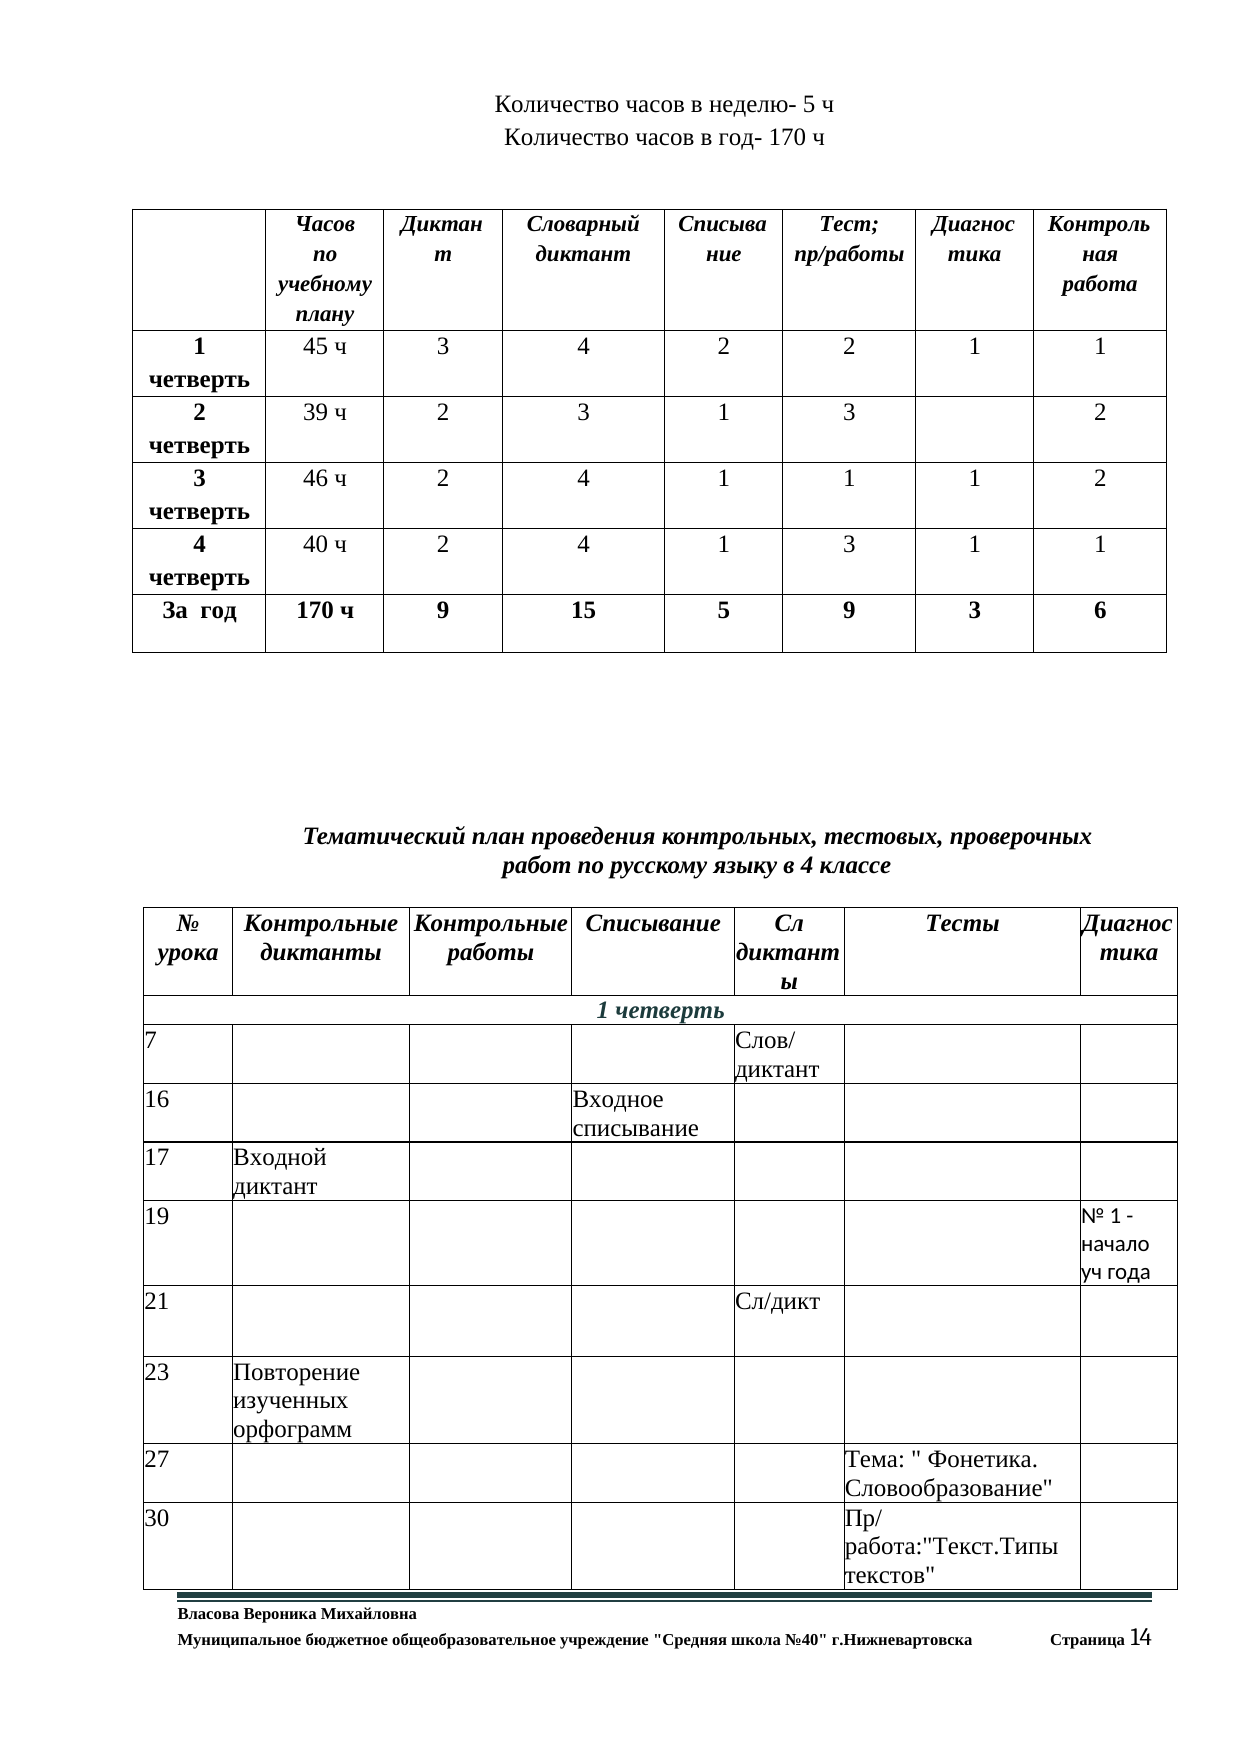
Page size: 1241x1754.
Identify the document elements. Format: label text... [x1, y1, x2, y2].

table_header Часов по учебному плану [266, 210, 383, 330]
table_cell Входное списывание [572, 1084, 734, 1141]
table_header № урока [144, 908, 232, 994]
table_cell [410, 1286, 571, 1356]
table_cell 2 [1034, 463, 1166, 528]
table_cell [845, 1084, 1080, 1141]
table_cell 2 [1034, 397, 1166, 462]
table_cell [410, 1025, 571, 1083]
table_cell 6 [1034, 595, 1166, 652]
table_header Тест; пр/работы [783, 210, 915, 330]
table_cell 2 четверть [133, 397, 265, 462]
table_header Тесты [845, 908, 1080, 994]
table_cell [572, 1201, 734, 1285]
table_cell [1081, 1084, 1177, 1141]
table_cell 1 [665, 397, 782, 462]
table_cell [845, 1286, 1080, 1356]
table_cell [572, 1025, 734, 1083]
table_cell [1081, 1357, 1177, 1443]
table_cell [233, 1025, 409, 1083]
table_cell 40 ч [266, 529, 383, 594]
table_cell [916, 397, 1033, 462]
table_cell [735, 1503, 844, 1589]
table_cell [845, 1025, 1080, 1083]
table_cell 3 [384, 331, 502, 396]
table_cell [1081, 1503, 1177, 1589]
table_header Сл диктанты [735, 908, 844, 994]
table_cell 4 [503, 529, 664, 594]
table_cell [735, 1444, 844, 1502]
table_cell 4 [503, 331, 664, 396]
table_cell 45 ч [266, 331, 383, 396]
table_cell Сл/дикт [735, 1286, 844, 1356]
table_cell [410, 1357, 571, 1443]
table_cell [845, 1143, 1080, 1200]
table_cell 23 [144, 1357, 232, 1443]
table_cell 3 [783, 529, 915, 594]
table_cell 7 [144, 1025, 232, 1083]
table_cell 1 четверть [133, 331, 265, 396]
table_header Диагностика [1081, 908, 1177, 994]
table_cell 15 [503, 595, 664, 652]
table_cell 170 ч [266, 595, 383, 652]
table_cell [1081, 1025, 1177, 1083]
table_cell [410, 1084, 571, 1141]
table_cell 1 четверть [144, 996, 1177, 1024]
table_cell [572, 1143, 734, 1200]
table_cell 1 [783, 463, 915, 528]
table_cell 1 [1034, 331, 1166, 396]
table_cell 4 [503, 463, 664, 528]
table_cell [410, 1143, 571, 1200]
table_cell [233, 1084, 409, 1141]
table_cell [233, 1503, 409, 1589]
table_header Контрольная работа [1034, 210, 1166, 330]
table_cell 30 [144, 1503, 232, 1589]
table_header Словарный диктант [503, 210, 664, 330]
table_cell [735, 1201, 844, 1285]
table_cell 39 ч [266, 397, 383, 462]
table_cell 2 [384, 529, 502, 594]
table_cell 16 [144, 1084, 232, 1141]
table_cell 9 [783, 595, 915, 652]
table_cell 21 [144, 1286, 232, 1356]
table_cell 1 [916, 331, 1033, 396]
table_cell 1 [916, 463, 1033, 528]
table_cell За год [133, 595, 265, 652]
table_cell [845, 1357, 1080, 1443]
table_cell [572, 1286, 734, 1356]
table_cell 19 [144, 1201, 232, 1285]
table_cell [735, 1357, 844, 1443]
table_header Контрольные работы [410, 908, 571, 994]
table_cell 2 [783, 331, 915, 396]
table_cell 9 [384, 595, 502, 652]
table_cell [410, 1503, 571, 1589]
table_cell 3 [503, 397, 664, 462]
table_cell [1081, 1444, 1177, 1502]
table_cell 4 четверть [133, 529, 265, 594]
table_cell [1081, 1286, 1177, 1356]
table_cell [845, 1201, 1080, 1285]
table_cell 1 [665, 463, 782, 528]
table_cell Пр/работа:"Текст.Типы текстов" [845, 1503, 1080, 1589]
table_cell Слов/ диктант [735, 1025, 844, 1083]
table_cell [233, 1444, 409, 1502]
table_header Списывание [665, 210, 782, 330]
table_cell 27 [144, 1444, 232, 1502]
table_cell Повторение изученных орфограмм [233, 1357, 409, 1443]
table_cell 1 [916, 529, 1033, 594]
table_cell 2 [384, 463, 502, 528]
text работ по русскому языку в 4 классе [177, 850, 1152, 878]
text Тематический план проведения контрольных, тестовых, проверочных [177, 821, 1152, 850]
table_cell [735, 1084, 844, 1141]
text Количество часов в год- 170 ч [177, 122, 1152, 150]
table_cell [572, 1444, 734, 1502]
table_header Списывание [572, 908, 734, 994]
table_cell 5 [665, 595, 782, 652]
table_cell Тема: " Фонетика. Словообразование" [845, 1444, 1080, 1502]
table_cell 2 [384, 397, 502, 462]
table_cell 1 [665, 529, 782, 594]
table_cell [572, 1503, 734, 1589]
table_cell [233, 1201, 409, 1285]
table_cell 2 [665, 331, 782, 396]
table_header [133, 210, 265, 330]
table_cell 46 ч [266, 463, 383, 528]
table_header Диагностика [916, 210, 1033, 330]
table_header Контрольные диктанты [233, 908, 409, 994]
table_cell [410, 1201, 571, 1285]
table_cell Входной диктант [233, 1143, 409, 1200]
table_cell [735, 1143, 844, 1200]
text Количество часов в неделю- 5 ч [177, 89, 1152, 117]
table_cell [1081, 1143, 1177, 1200]
table_cell 3 [783, 397, 915, 462]
table_header Диктант [384, 210, 502, 330]
table_cell [233, 1286, 409, 1356]
table_cell № 1 -начало уч года [1081, 1201, 1177, 1285]
table_cell 3 четверть [133, 463, 265, 528]
table_cell 1 [1034, 529, 1166, 594]
table_cell [410, 1444, 571, 1502]
table_cell 3 [916, 595, 1033, 652]
table_cell 17 [144, 1143, 232, 1200]
table_cell [572, 1357, 734, 1443]
